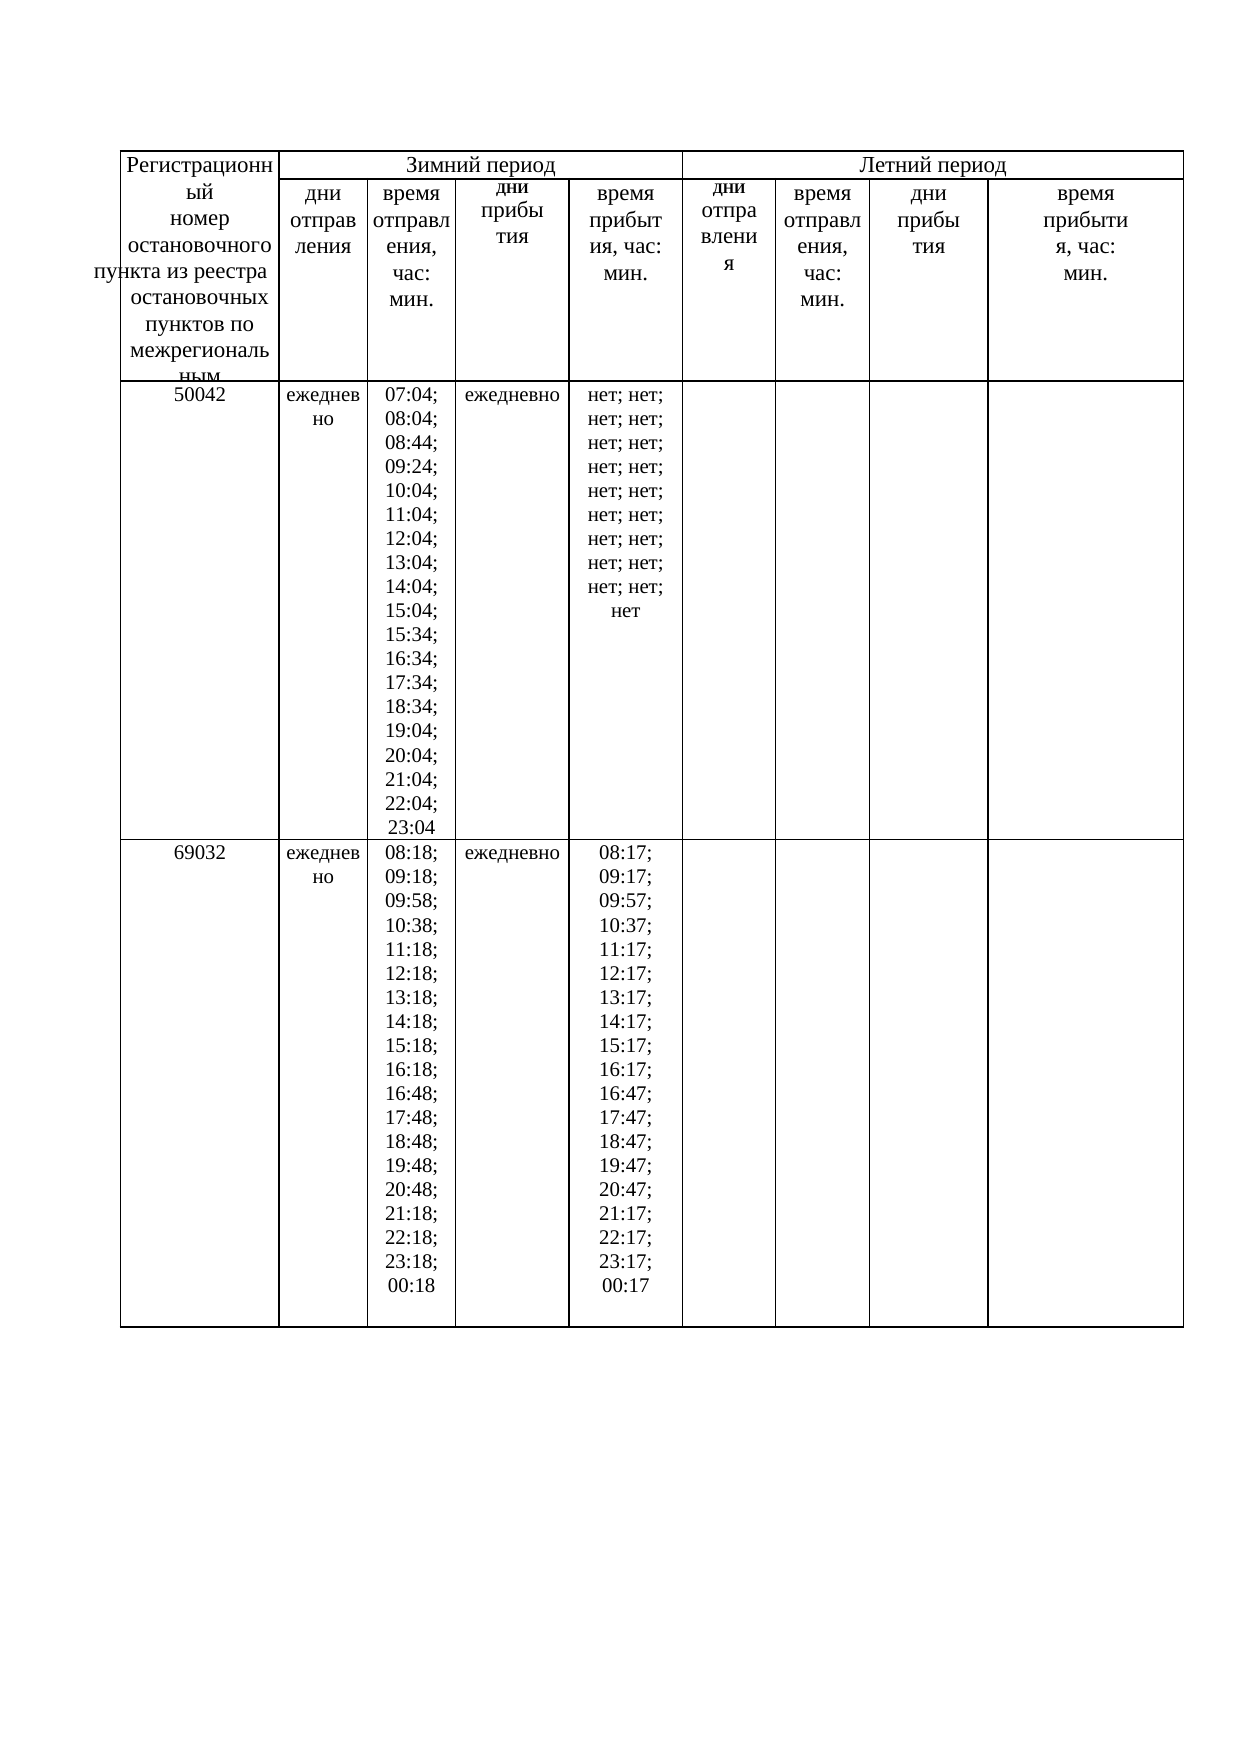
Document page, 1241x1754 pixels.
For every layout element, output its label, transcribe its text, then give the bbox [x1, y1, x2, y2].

table_cell [989, 840, 1183, 1326]
table_cell ежедневно [280, 840, 367, 1326]
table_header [121, 152, 278, 380]
table_cell дни прибы тия [870, 180, 987, 380]
table_cell 69032 [121, 840, 278, 1326]
table_cell [870, 840, 987, 1326]
table_cell 50042 [121, 382, 278, 839]
table_cell ежедневно [456, 840, 568, 1326]
table_cell [683, 840, 775, 1326]
table_header Летний период [683, 152, 1183, 178]
table_cell [683, 382, 775, 839]
table_cell [989, 382, 1183, 839]
table_cell ДНИ отпра влени я [683, 180, 775, 380]
table_cell ежедневно [456, 382, 568, 839]
table_cell 08:17; 09:17; 09:57; 10:37; 11:17; 12:17; 13:17; 14:17; 15:17; 16:17; 16:47; 17:47; 18:47; 19:47; 20:47; 21:17; 22:17; 23:17; 00:17 [570, 840, 682, 1326]
table_cell ежедневно [280, 382, 367, 839]
table_cell ДНИ прибы тия [456, 180, 568, 380]
table_cell 07:04; 08:04; 08:44; 09:24; 10:04; 11:04; 12:04; 13:04; 14:04; 15:04; 15:34; 16:34; 17:34; 18:34; 19:04; 20:04; 21:04; 22:04; 23:04 [368, 382, 455, 839]
table_cell нет; нет; нет; нет; нет; нет; нет; нет; нет; нет; нет; нет; нет; нет; нет; нет; нет; нет; нет [570, 382, 682, 839]
table_cell время отправл ения, час: мин. [776, 180, 869, 380]
table_cell [870, 382, 987, 839]
table_cell [776, 382, 869, 839]
table_header Зимний период [280, 152, 682, 178]
table_cell дни отправ ления [280, 180, 367, 380]
table_cell время прибыти я, час: мин. [989, 180, 1183, 380]
table_cell 08:18; 09:18; 09:58; 10:38; 11:18; 12:18; 13:18; 14:18; 15:18; 16:18; 16:48; 17:48; 18:48; 19:48; 20:48; 21:18; 22:18; 23:18; 00:18 [368, 840, 455, 1326]
table_cell время отправл ения, час: мин. [368, 180, 455, 380]
table_cell время прибыт ия, час: мин. [570, 180, 682, 380]
table_cell [776, 840, 869, 1326]
